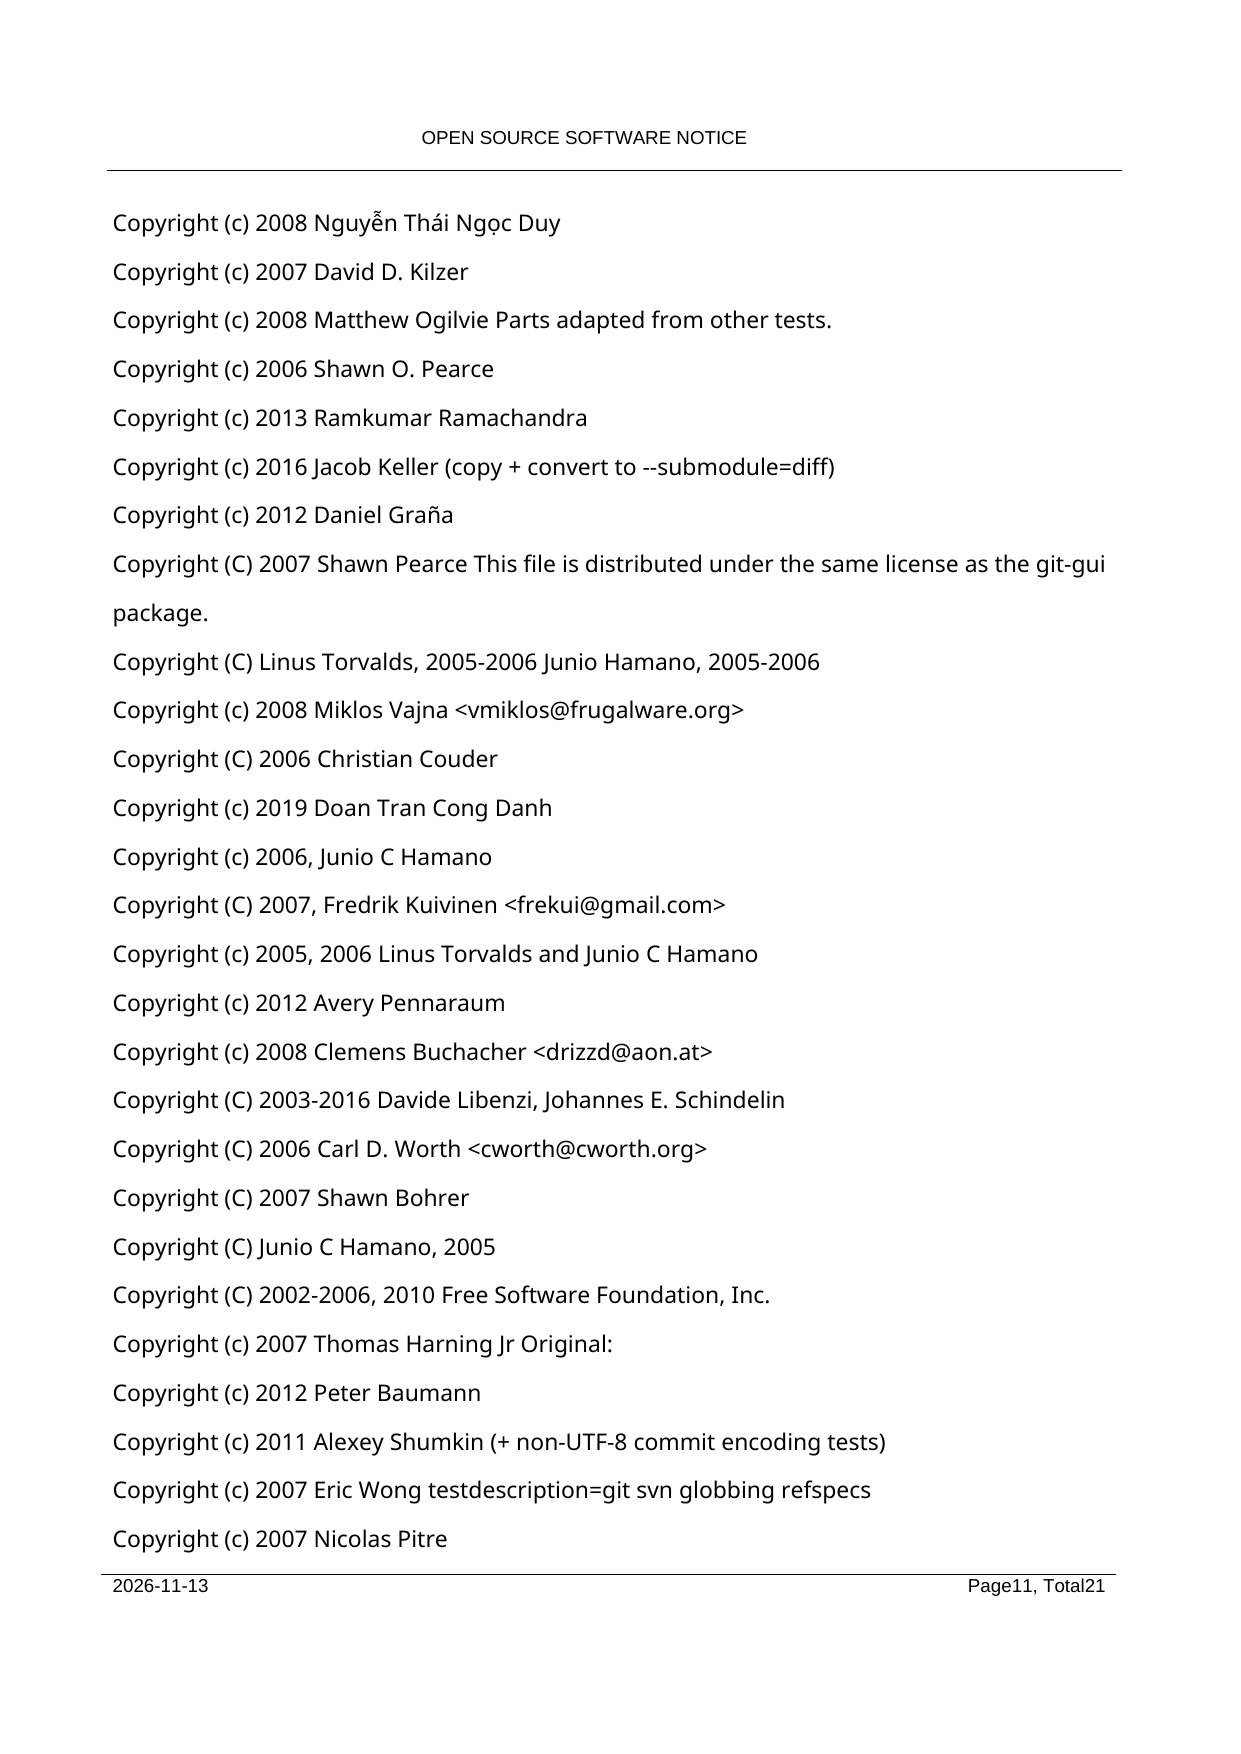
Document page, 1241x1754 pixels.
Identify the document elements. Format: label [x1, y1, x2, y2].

text [112, 206, 1128, 1555]
